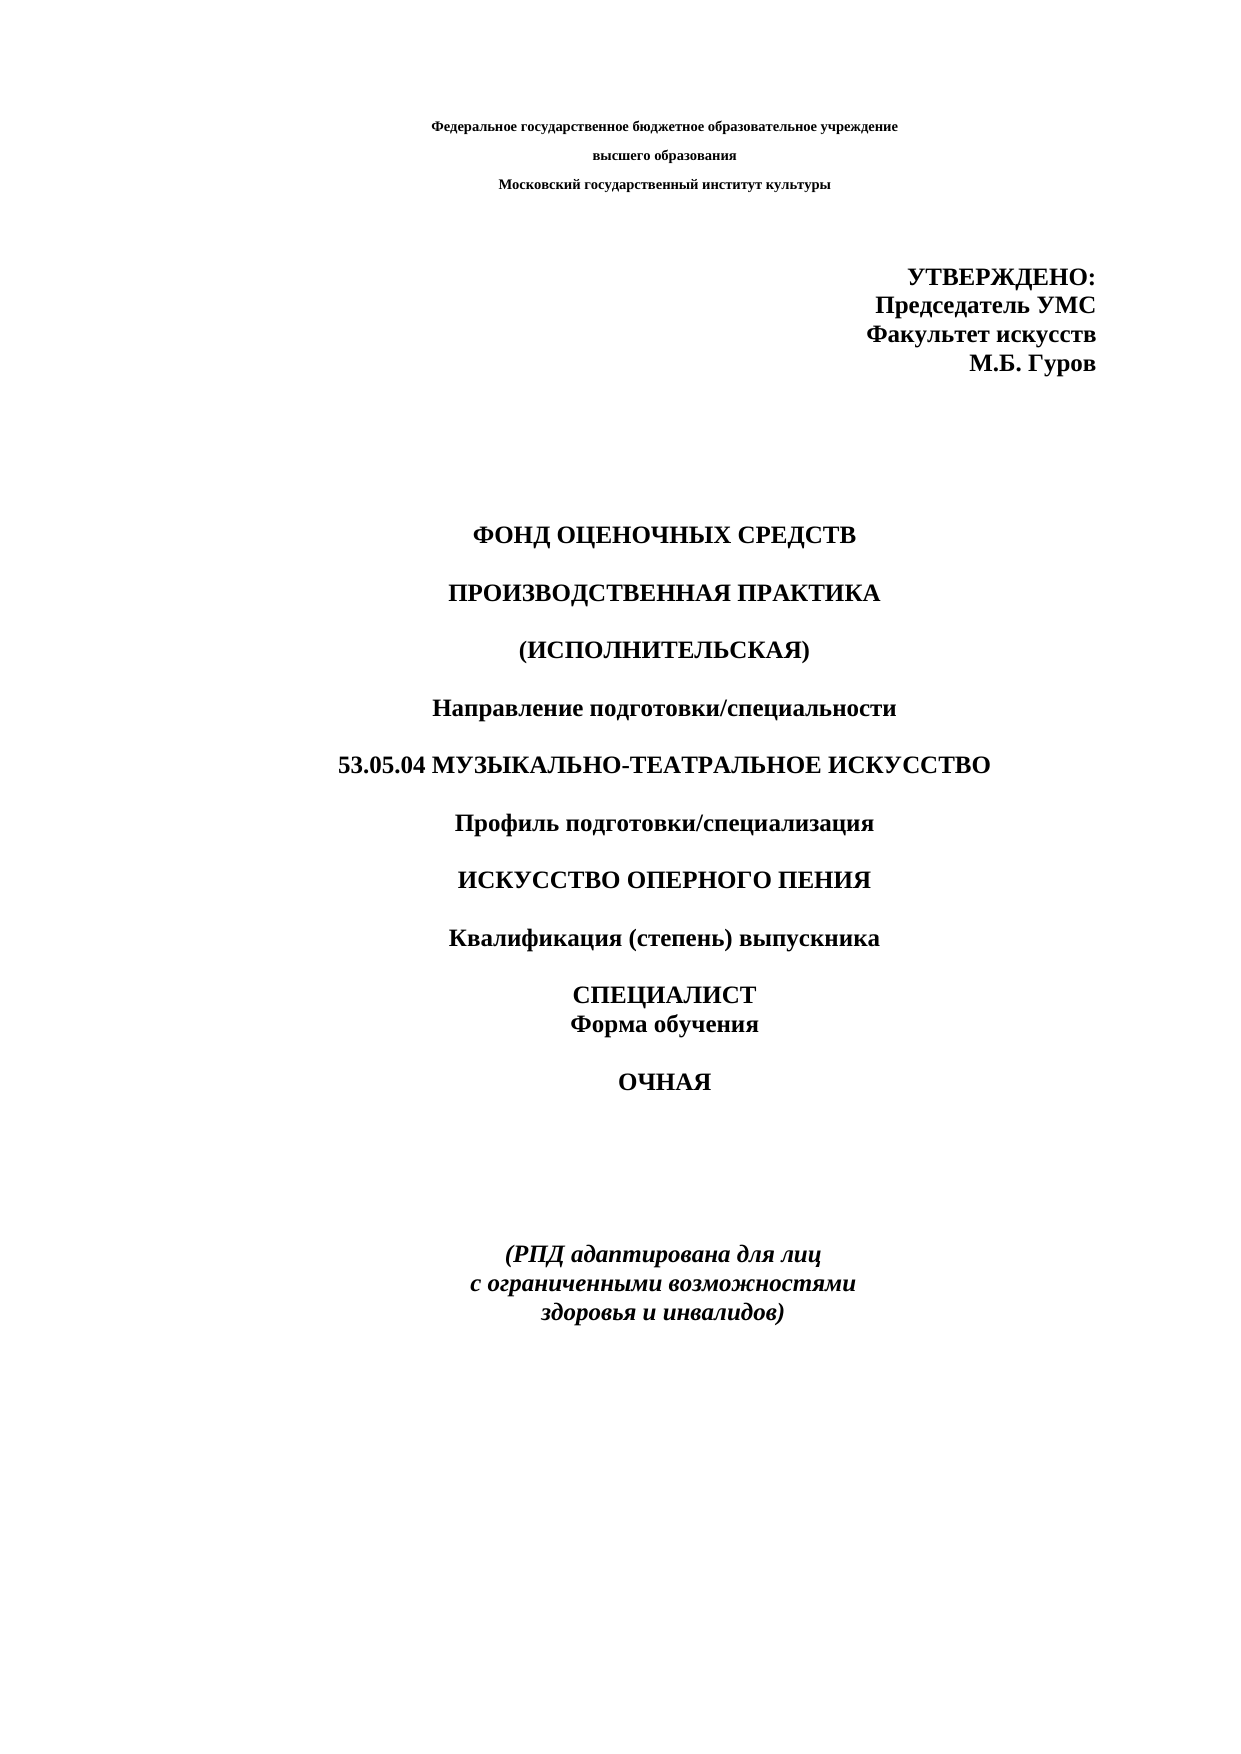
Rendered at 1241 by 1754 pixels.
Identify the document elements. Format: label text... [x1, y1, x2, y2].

text (РПД адаптирована для лиц [177, 1239, 1152, 1268]
text ФОНД ОЦЕНОЧНЫХ СРЕДСТВ [177, 521, 1152, 549]
text Федеральное государственное бюджетное образовательное учреждение [177, 118, 1152, 147]
text ОЧНАЯ [177, 1067, 1152, 1096]
table_header УТВЕРЖДЕНО: Председатель УМС Факультет искусств М.Б. Гуров [665, 262, 1107, 377]
text (ИСПОЛНИТЕЛЬСКАЯ) [177, 636, 1152, 664]
text здоровья и инвалидов) [177, 1297, 1152, 1326]
text ИСКУССТВО ОПЕРНОГО ПЕНИЯ [177, 866, 1152, 894]
text Форма обучения [177, 1009, 1152, 1038]
text Направление подготовки/специальности [177, 693, 1152, 722]
text с ограниченными возможностями [177, 1268, 1152, 1297]
text Профиль подготовки/специализация [177, 808, 1152, 837]
text высшего образования [177, 147, 1152, 176]
text Квалификация (степень) выпускника [177, 923, 1152, 952]
text СПЕЦИАЛИСТ [177, 981, 1152, 1009]
text Московский государственный институт культуры [177, 176, 1152, 204]
text ПРОИЗВОДСТВЕННАЯ ПРАКТИКА [177, 578, 1152, 607]
text 53.05.04 МУЗЫКАЛЬНО-ТЕАТРАЛЬНОЕ ИСКУССТВО [177, 751, 1152, 779]
